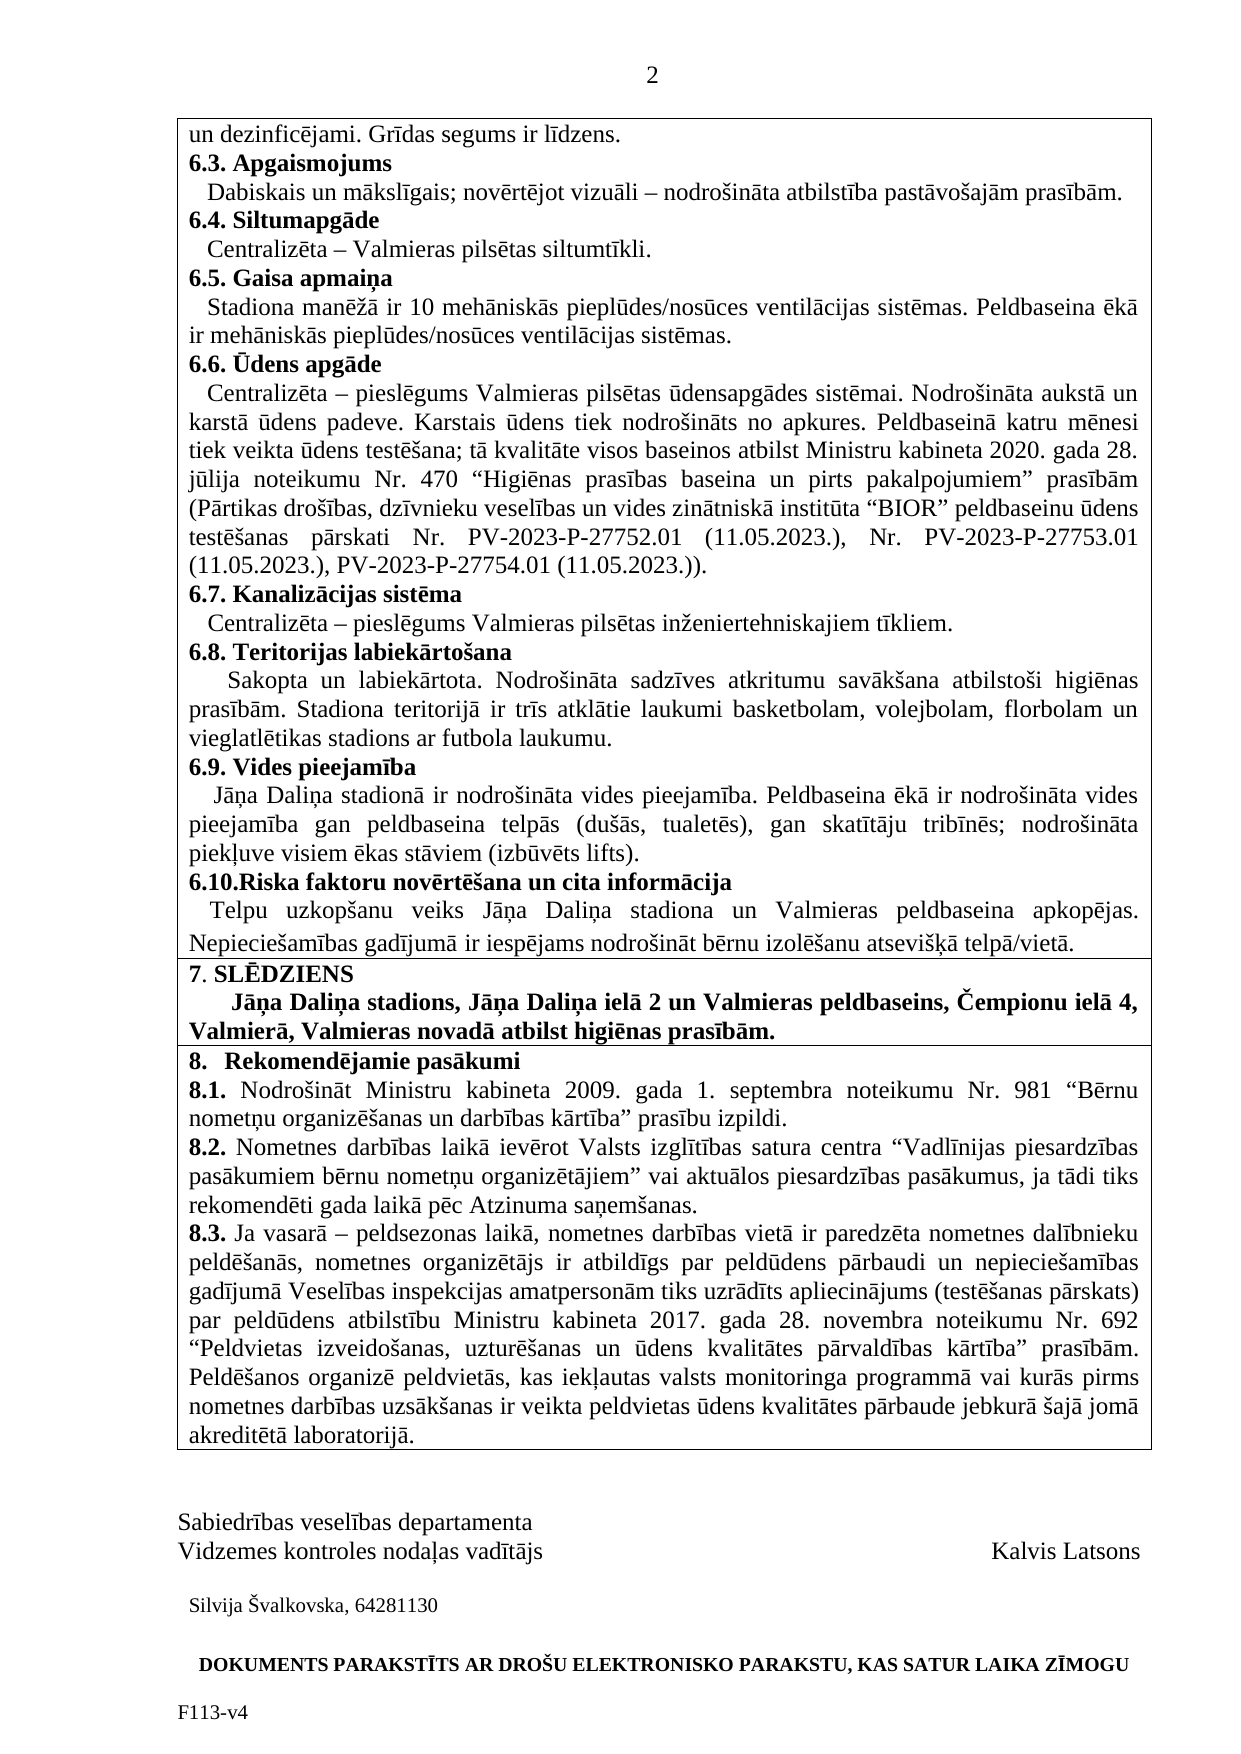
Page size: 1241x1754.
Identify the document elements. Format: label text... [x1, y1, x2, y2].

table_cell Rekomendējamie pasākumi 8.1. Nodrošināt Ministru kabineta 2009. gada 1. septembra noteikumu Nr. 981 “Bērnu nometņu organizēšanas un darbības kārtība” prasību izpildi. 8.2. Nometnes darbības laikā ievērot Valsts izglītības satura centra “Vadlīnijas piesardzības pasākumiem bērnu nometņu organizētājiem” vai aktuālos piesardzības pasākumus, ja tādi tiks rekomendēti gada laikā pēc Atzinuma saņemšanas. 8.3. Ja vasarā – peldsezonas laikā, nometnes darbības vietā ir paredzēta nometnes dalībnieku peldēšanās, nometnes organizētājs ir atbildīgs par peldūdens pārbaudi un nepieciešamības gadījumā Veselības inspekcijas amatpersonām tiks uzrādīts apliecinājums (testēšanas pārskats) par peldūdens atbilstību Ministru kabineta 2017. gada 28. novembra noteikumu Nr. 692 “Peldvietas izveidošanas, uzturēšanas un ūdens kvalitātes pārvaldības kārtība” prasībām. Peldēšanos organizē peldvietās, kas iekļautas valsts monitoringa programmā vai kurās pirms nometnes darbības uzsākšanas ir veikta peldvietas ūdens kvalitātes pārbaude jebkurā šajā jomā akreditētā laboratorijā. [178, 1046, 1151, 1448]
table_header Silvija Švalkovska, 64281130 [177, 1593, 1152, 1617]
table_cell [178, 119, 1151, 958]
table_header Kalvis Latsons [830, 1507, 1152, 1564]
table_cell 7. Slēdziens Jāņa Daliņa stadions, Jāņa Daliņa ielā 2 un Valmieras peldbaseins, Čempionu ielā 4, Valmierā, Valmieras novadā atbilst higiēnas prasībām. [178, 959, 1151, 1045]
table_header Sabiedrības veselības departamenta Vidzemes kontroles nodaļas vadītājs [177, 1507, 830, 1564]
